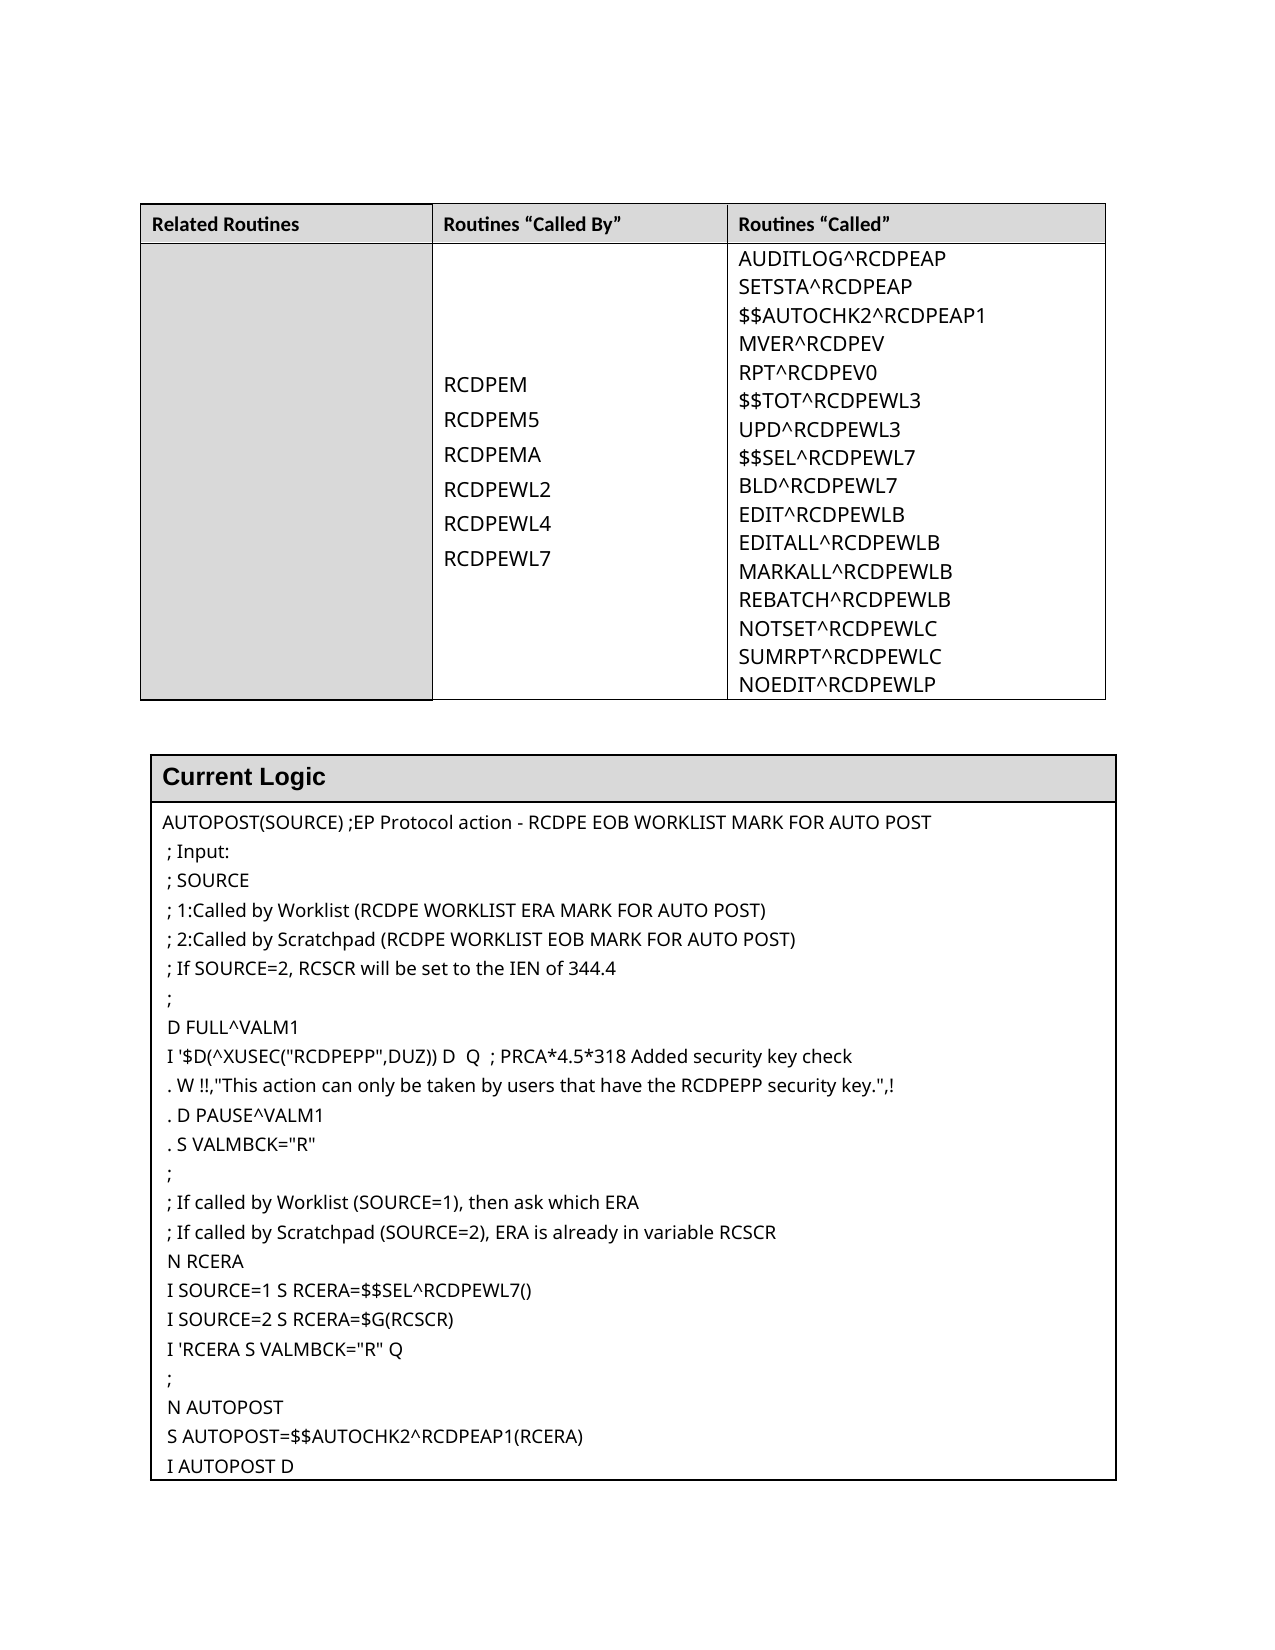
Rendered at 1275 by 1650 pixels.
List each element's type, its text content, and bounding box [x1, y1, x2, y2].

table_cell [141, 244, 432, 699]
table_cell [152, 803, 1115, 1479]
table_cell AUDITLOG^RCDPEAP SETSTA^RCDPEAP $$AUTOCHK2^RCDPEAP1 MVER^RCDPEV RPT^RCDPEV0 $$TOT^RCDPEWL3 UPD^RCDPEWL3 $$SEL^RCDPEWL7 BLD^RCDPEWL7 EDIT^RCDPEWLB EDITALL^RCDPEWLB MARKALL^RCDPEWLB REBATCH^RCDPEWLB NOTSET^RCDPEWLC SUMRPT^RCDPEWLC NOEDIT^RCDPEWLP [728, 244, 1105, 699]
table_header Routines “Called By” [433, 204, 727, 242]
table_header Current Logic [152, 756, 1115, 801]
table_header Related Routines [141, 205, 432, 242]
table_header Routines “Called” [728, 204, 1105, 242]
table_cell RCDPEM RCDPEM5 RCDPEMA RCDPEWL2 RCDPEWL4 RCDPEWL7 [433, 244, 727, 699]
